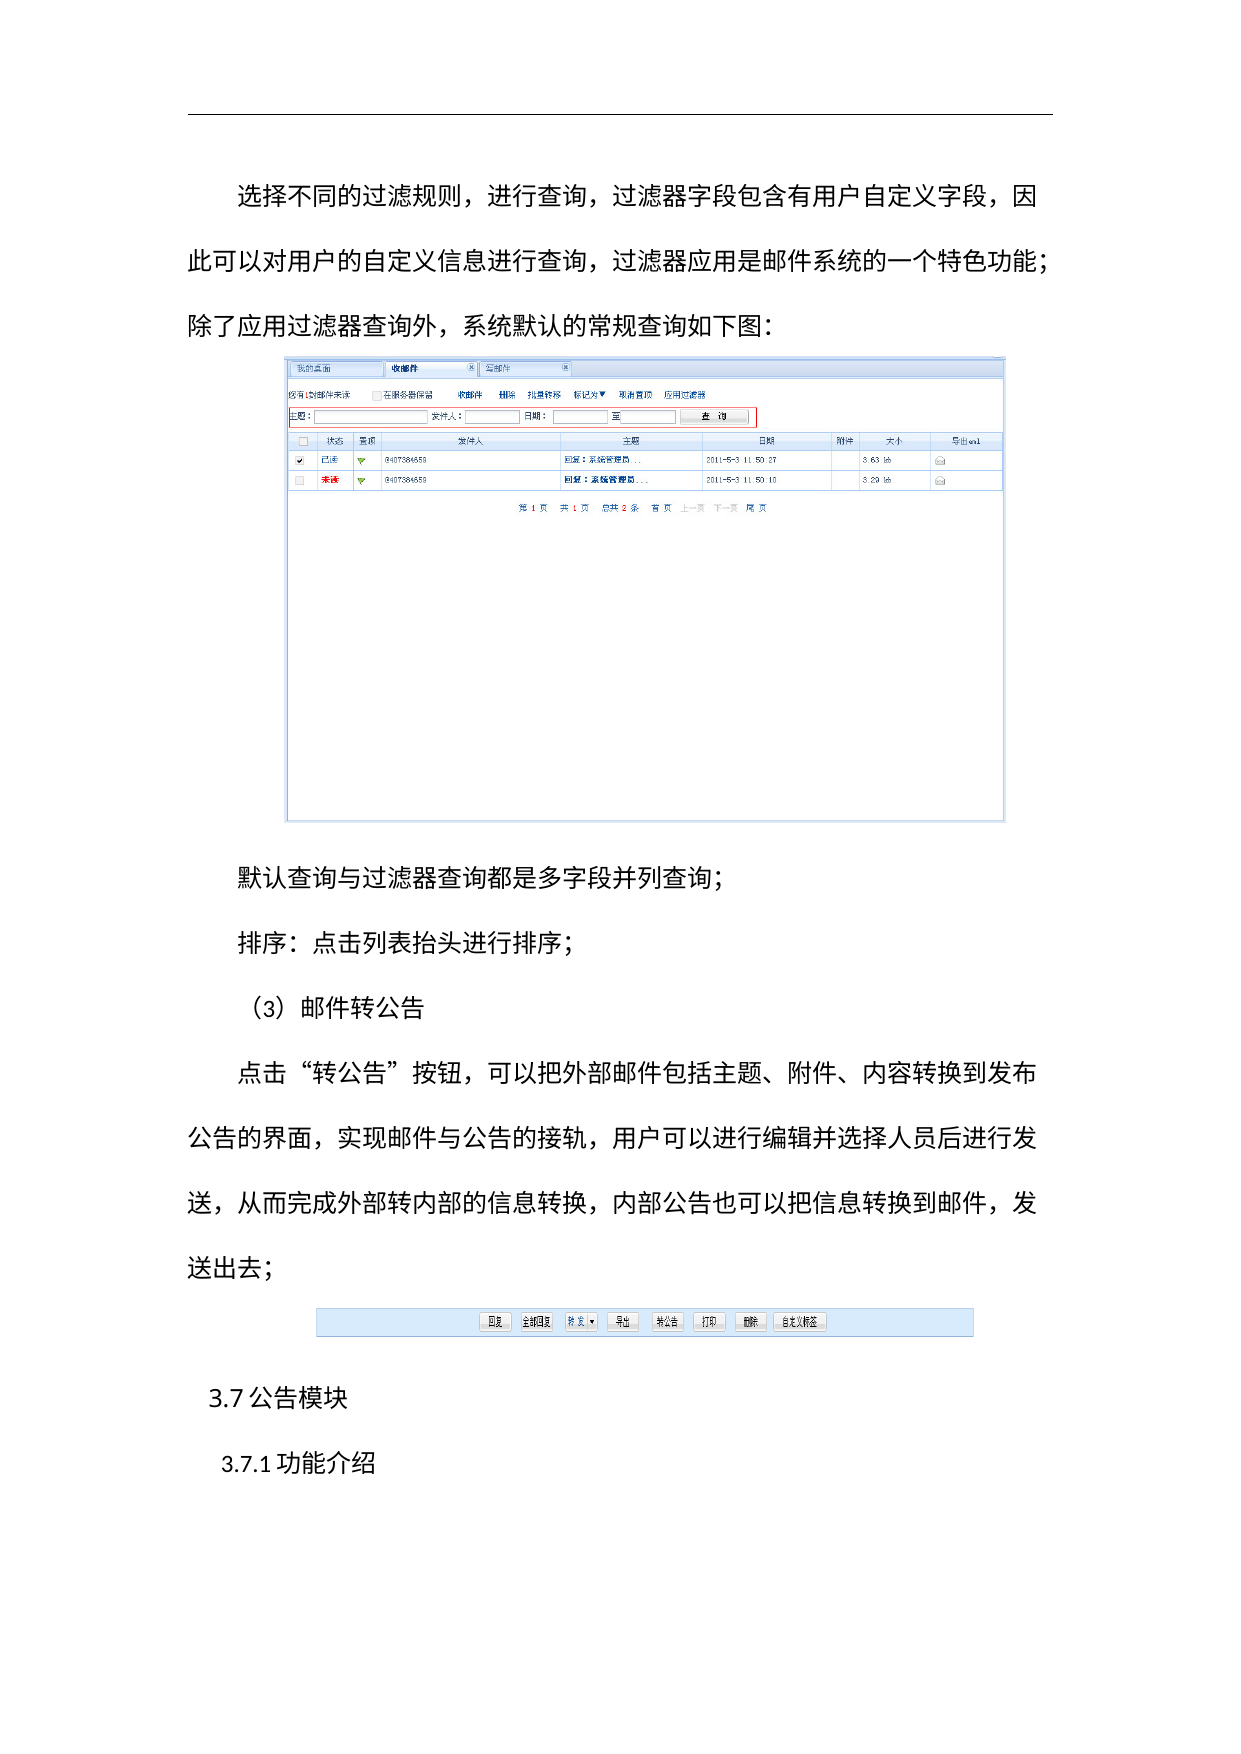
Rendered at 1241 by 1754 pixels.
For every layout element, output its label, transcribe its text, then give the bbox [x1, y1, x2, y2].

text 点击“转公告”按钮，可以把外部邮件包括主题、附件、内容转换到发布公告的界面，实现邮件与公告的接轨，用户可以进行编辑并选择人员后进行发送，从而完成外部转内部的信息转换，内部公告也可以把信息转换到邮件，发送出去； [187, 1039, 1053, 1299]
picture [284, 356, 1006, 823]
picture [314, 1299, 976, 1339]
subtitle 3.7公告模块 [187, 1364, 1053, 1429]
text 选择不同的过滤规则，进行查询，过滤器字段包含有用户自定义字段，因此可以对用户的自定义信息进行查询，过滤器应用是邮件系统的一个特色功能；除了应用过滤器查询外，系统默认的常规查询如下图： [187, 162, 1053, 357]
text 排序：点击列表抬头进行排序； [187, 909, 1053, 974]
text 功能介绍 [187, 1429, 1053, 1494]
text 默认查询与过滤器查询都是多字段并列查询； [187, 844, 1053, 909]
text （3）邮件转公告 [187, 974, 1053, 1039]
